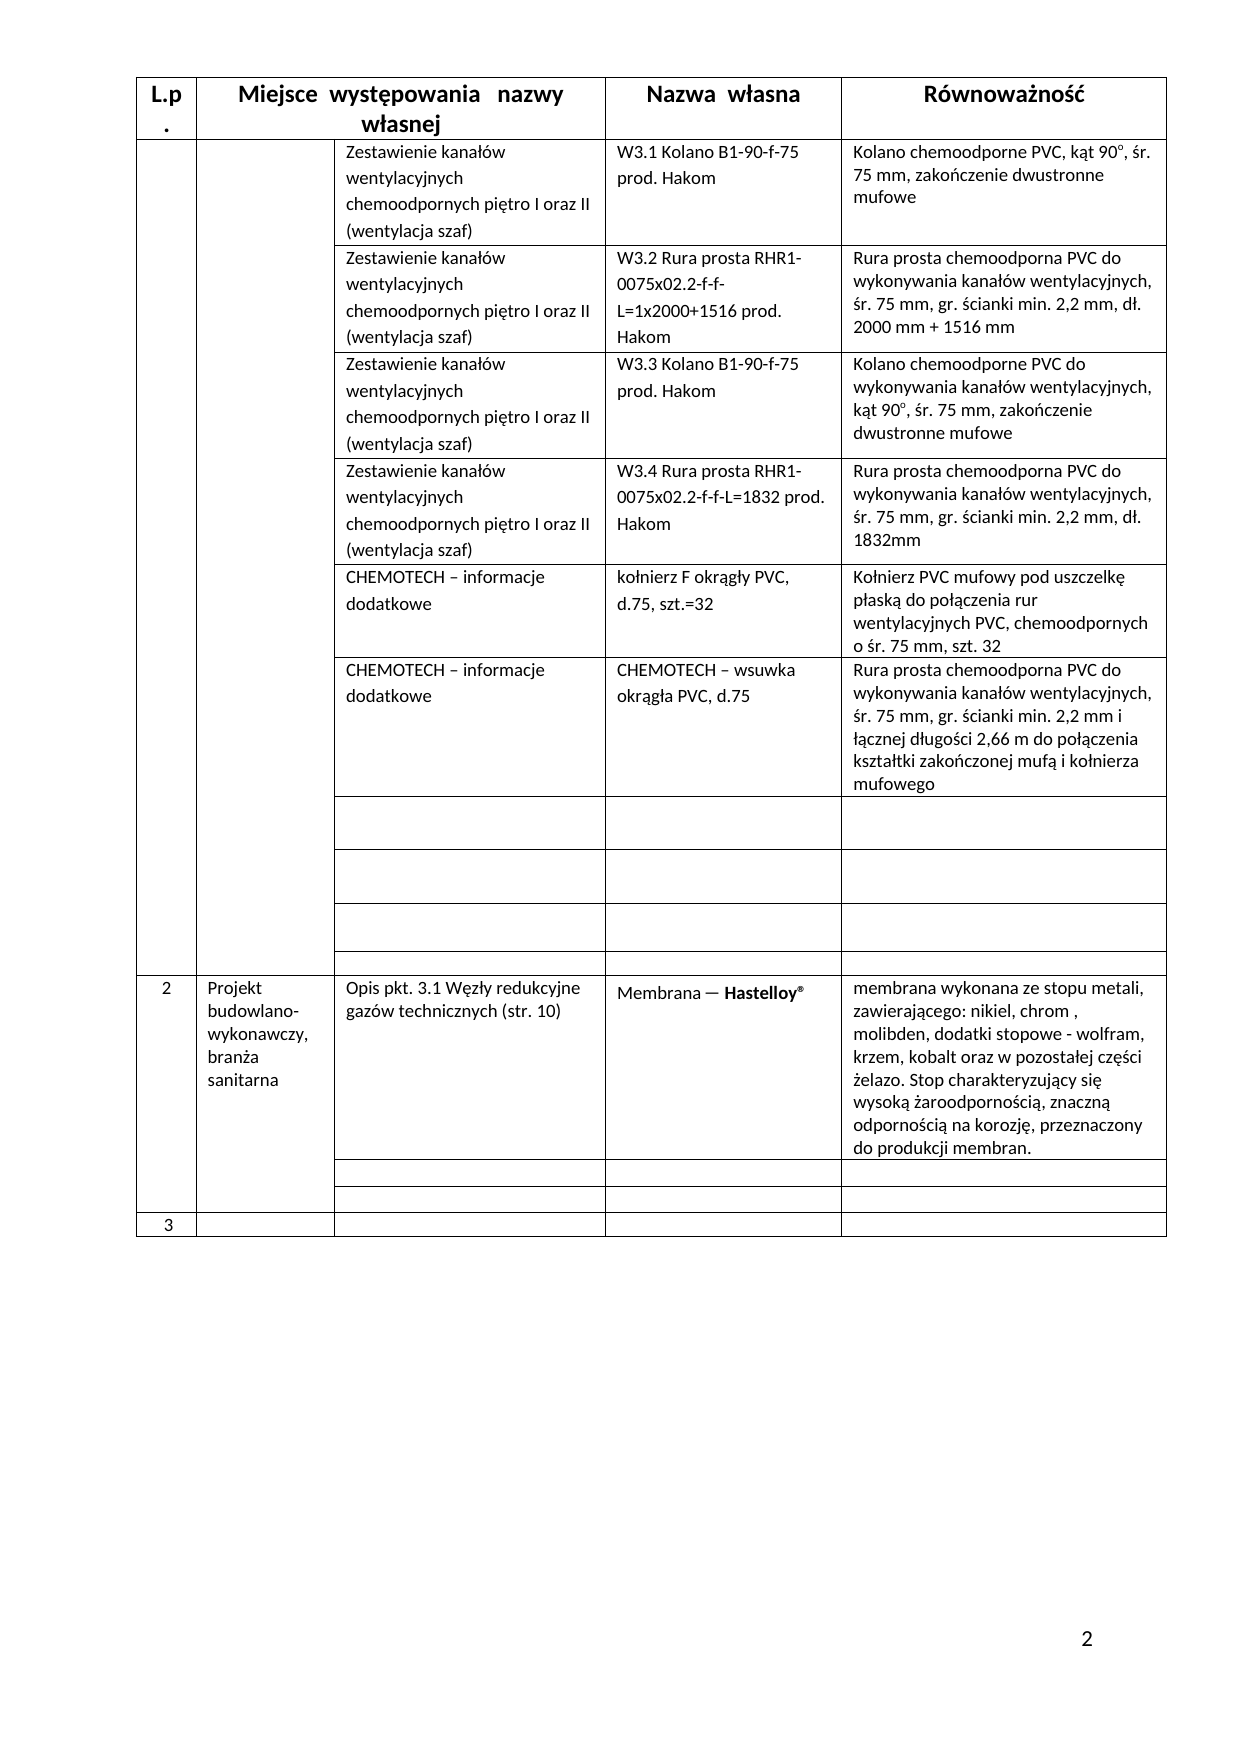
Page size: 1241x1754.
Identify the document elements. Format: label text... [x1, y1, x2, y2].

table_cell Zestawienie kanałów wentylacyjnych chemoodpornych piętro I oraz II (wentylacja szaf) [335, 353, 605, 458]
table_cell membrana wykonana ze stopu metali, zawierającego: nikiel, chrom , molibden, dodatki stopowe - wolfram, krzem, kobalt oraz w pozostałej części żelazo. Stop charakteryzujący się wysoką żaroodpornością, znaczną odpornością na korozję, przeznaczony do produkcji membran. [842, 976, 1166, 1159]
table_header Miejsce występowania nazwy własnej [197, 78, 605, 139]
table_cell Rura prosta chemoodporna PVC do wykonywania kanałów wentylacyjnych, śr. 75 mm, gr. ścianki min. 2,2 mm, dł. 1832mm [842, 459, 1166, 564]
table_cell [842, 1160, 1166, 1186]
table_cell [842, 797, 1166, 849]
table_cell Zestawienie kanałów wentylacyjnych chemoodpornych piętro I oraz II (wentylacja szaf) [335, 246, 605, 352]
table_cell [335, 952, 605, 975]
table_cell [606, 797, 841, 849]
table_cell [335, 904, 605, 951]
table_cell [335, 1160, 605, 1186]
table_cell W3.2 Rura prosta RHR1-0075x02.2-f-f-L=1x2000+1516 prod. Hakom [606, 246, 841, 352]
table_cell [335, 1213, 605, 1236]
table_cell Rura prosta chemoodporna PVC do wykonywania kanałów wentylacyjnych, śr. 75 mm, gr. ścianki min. 2,2 mm i łącznej długości 2,66 m do połączenia kształtki zakończonej mufą i kołnierza mufowego [842, 658, 1166, 796]
table_cell [606, 1187, 841, 1212]
table_cell [842, 1213, 1166, 1236]
table_cell Projekt budowlano-wykonawczy, branża sanitarna [197, 976, 334, 1212]
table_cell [335, 140, 605, 245]
table_cell CHEMOTECH – informacje dodatkowe [335, 658, 605, 796]
table_header Nazwa własna [606, 78, 841, 139]
table_cell [335, 797, 605, 849]
table_cell W3.4 Rura prosta RHR1-0075x02.2-f-f-L=1832 prod. Hakom [606, 459, 841, 564]
table_cell [842, 952, 1166, 975]
table_cell CHEMOTECH – informacje dodatkowe [335, 565, 605, 657]
table_cell Opis pkt. 3.1 Węzły redukcyjne gazów technicznych (str. 10) [335, 976, 605, 1159]
table_cell W3.1 Kolano B1-90-f-75 prod. Hakom [606, 140, 841, 245]
table_cell Rura prosta chemoodporna PVC do wykonywania kanałów wentylacyjnych, śr. 75 mm, gr. ścianki min. 2,2 mm, dł. 2000 mm + 1516 mm [842, 246, 1166, 352]
table_cell [606, 850, 841, 903]
table_cell [842, 850, 1166, 903]
table_cell [335, 850, 605, 903]
table_cell [197, 1213, 334, 1236]
table_header L.p. [137, 78, 196, 139]
table_cell CHEMOTECH – wsuwka okrągła PVC, d.75 [606, 658, 841, 796]
table_cell Kolano chemoodporne PVC do wykonywania kanałów wentylacyjnych, kąt 90o, śr. 75 mm, zakończenie dwustronne mufowe [842, 353, 1166, 458]
table_cell [606, 1213, 841, 1236]
table_cell 2 [137, 976, 196, 1212]
table_cell [606, 1160, 841, 1186]
table_cell Membrana – Hastelloy® [606, 976, 841, 1159]
table_header Równoważność [842, 78, 1166, 139]
table_cell Zestawienie kanałów wentylacyjnych chemoodpornych piętro I oraz II (wentylacja szaf) [335, 459, 605, 564]
table_cell [335, 1187, 605, 1212]
table_cell [842, 904, 1166, 951]
table_cell [606, 952, 841, 975]
table_cell Kołnierz PVC mufowy pod uszczelkę płaską do połączenia rur wentylacyjnych PVC, chemoodpornych o śr. 75 mm, szt. 32 [842, 565, 1166, 657]
table_cell W3.3 Kolano B1-90-f-75 prod. Hakom [606, 353, 841, 458]
table_cell [842, 1187, 1166, 1212]
table_cell 3 [137, 1213, 196, 1236]
table_cell [606, 904, 841, 951]
table_cell kołnierz F okrągły PVC, d.75, szt.=32 [606, 565, 841, 657]
table_cell Kolano chemoodporne PVC, kąt 90o, śr. 75 mm, zakończenie dwustronne mufowe [842, 140, 1166, 245]
